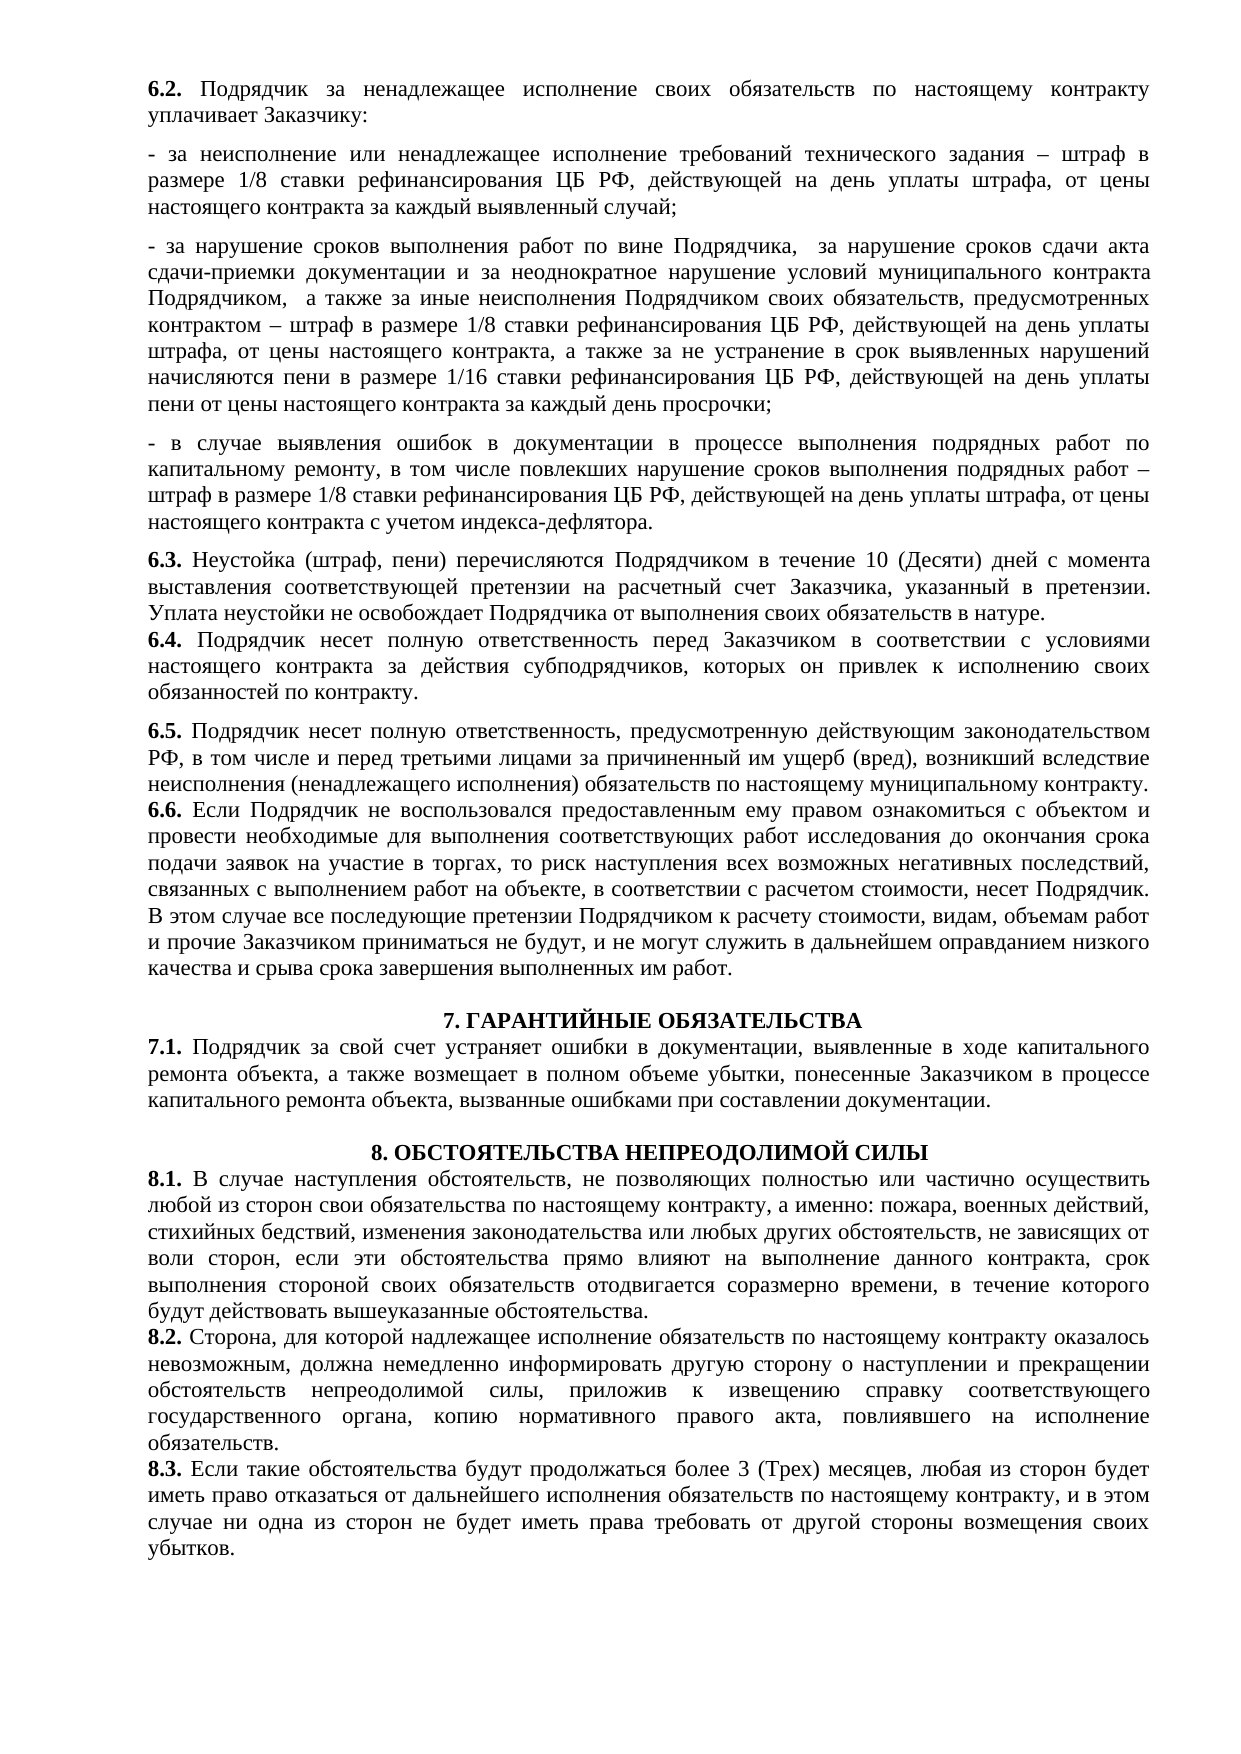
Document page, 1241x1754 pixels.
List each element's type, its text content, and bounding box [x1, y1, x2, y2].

text - в случае выявления ошибок в документации в процессе выполнения подрядных работ по капитальному ремонту, в том числе повлекших нарушение сроков выполнения подрядных работ – штраф в размере 1/8 ставки рефинансирования ЦБ РФ, действующей на день уплаты штрафа, от цены настоящего контракта с учетом индекса-дефлятора. [148, 429, 1152, 534]
text 6.4. Подрядчик несет полную ответственность перед Заказчиком в соответствии с условиями настоящего контракта за действия субподрядчиков, которых он привлек к исполнению своих обязанностей по контракту. [148, 626, 1152, 705]
text 8.1. В случае наступления обстоятельств, не позволяющих полностью или частично осуществить любой из сторон свои обязательства по настоящему контракту, а именно: пожара, военных действий, стихийных бедствий, изменения законодательства или любых других обстоятельств, не зависящих от воли сторон, если эти обстоятельства прямо влияют на выполнение данного контракта, срок выполнения стороной своих обязательств отодвигается соразмерно времени, в течение которого будут действовать вышеуказанные обстоятельства. [148, 1165, 1152, 1323]
text 7. ГАРАНТИЙНЫЕ ОБЯЗАТЕЛЬСТВА [148, 1007, 1152, 1033]
text 7.1. Подрядчик за свой счет устраняет ошибки в документации, выявленные в ходе капитального ремонта объекта, а также возмещает в полном объеме убытки, понесенные Заказчиком в процессе капитального ремонта объекта, вызванные ошибками при составлении документации. [148, 1033, 1152, 1112]
text 8.3. Если такие обстоятельства будут продолжаться более 3 (Трех) месяцев, любая из сторон будет иметь право отказаться от дальнейшего исполнения обязательств по настоящему контракту, и в этом случае ни одна из сторон не будет иметь права требовать от другой стороны возмещения своих убытков. [148, 1455, 1152, 1561]
text 8.2. Сторона, для которой надлежащее исполнение обязательств по настоящему контракту оказалось невозможным, должна немедленно информировать другую сторону о наступлении и прекращении обстоятельств непреодолимой силы, приложив к извещению справку соответствующего государственного органа, копию нормативного правого акта, повлиявшего на исполнение обязательств. [148, 1323, 1152, 1455]
text 6.2. Подрядчик за ненадлежащее исполнение своих обязательств по настоящему контракту уплачивает Заказчику: [148, 75, 1152, 128]
text 6.5. Подрядчик несет полную ответственность, предусмотренную действующим законодательством РФ, в том числе и перед третьими лицами за причиненный им ущерб (вред), возникший вследствие неисполнения (ненадлежащего исполнения) обязательств по настоящему муниципальному контракту. [148, 717, 1152, 796]
text 8. Обстоятельства непреодолимой силы [148, 1139, 1152, 1165]
text 6.6. Если Подрядчик не воспользовался предоставленным ему правом ознакомиться с объектом и провести необходимые для выполнения соответствующих работ исследования до окончания срока подачи заявок на участие в торгах, то риск наступления всех возможных негативных последствий, связанных с выполнением работ на объекте, в соответствии с расчетом стоимости, несет Подрядчик. В этом случае все последующие претензии Подрядчиком к расчету стоимости, видам, объемам работ и прочие Заказчиком приниматься не будут, и не могут служить в дальнейшем оправданием низкого качества и срыва срока завершения выполненных им работ. [148, 796, 1152, 981]
text 6.3. Неустойка (штраф, пени) перечисляются Подрядчиком в течение 10 (Десяти) дней с момента выставления соответствующей претензии на расчетный счет Заказчика, указанный в претензии. Уплата неустойки не освобождает Подрядчика от выполнения своих обязательств в натуре. [148, 547, 1152, 626]
text - за нарушение сроков выполнения работ по вине Подрядчика, за нарушение сроков сдачи акта сдачи-приемки документации и за неоднократное нарушение условий муниципального контракта Подрядчиком, а также за иные неисполнения Подрядчиком своих обязательств, предусмотренных контрактом – штраф в размере 1/8 ставки рефинансирования ЦБ РФ, действующей на день уплаты штрафа, от цены настоящего контракта, а также за не устранение в срок выявленных нарушений начисляются пени в размере 1/16 ставки рефинансирования ЦБ РФ, действующей на день уплаты пени от цены настоящего контракта за каждый день просрочки; [148, 232, 1152, 416]
text - за неисполнение или ненадлежащее исполнение требований технического задания – штраф в размере 1/8 ставки рефинансирования ЦБ РФ, действующей на день уплаты штрафа, от цены настоящего контракта за каждый выявленный случай; [148, 140, 1152, 219]
